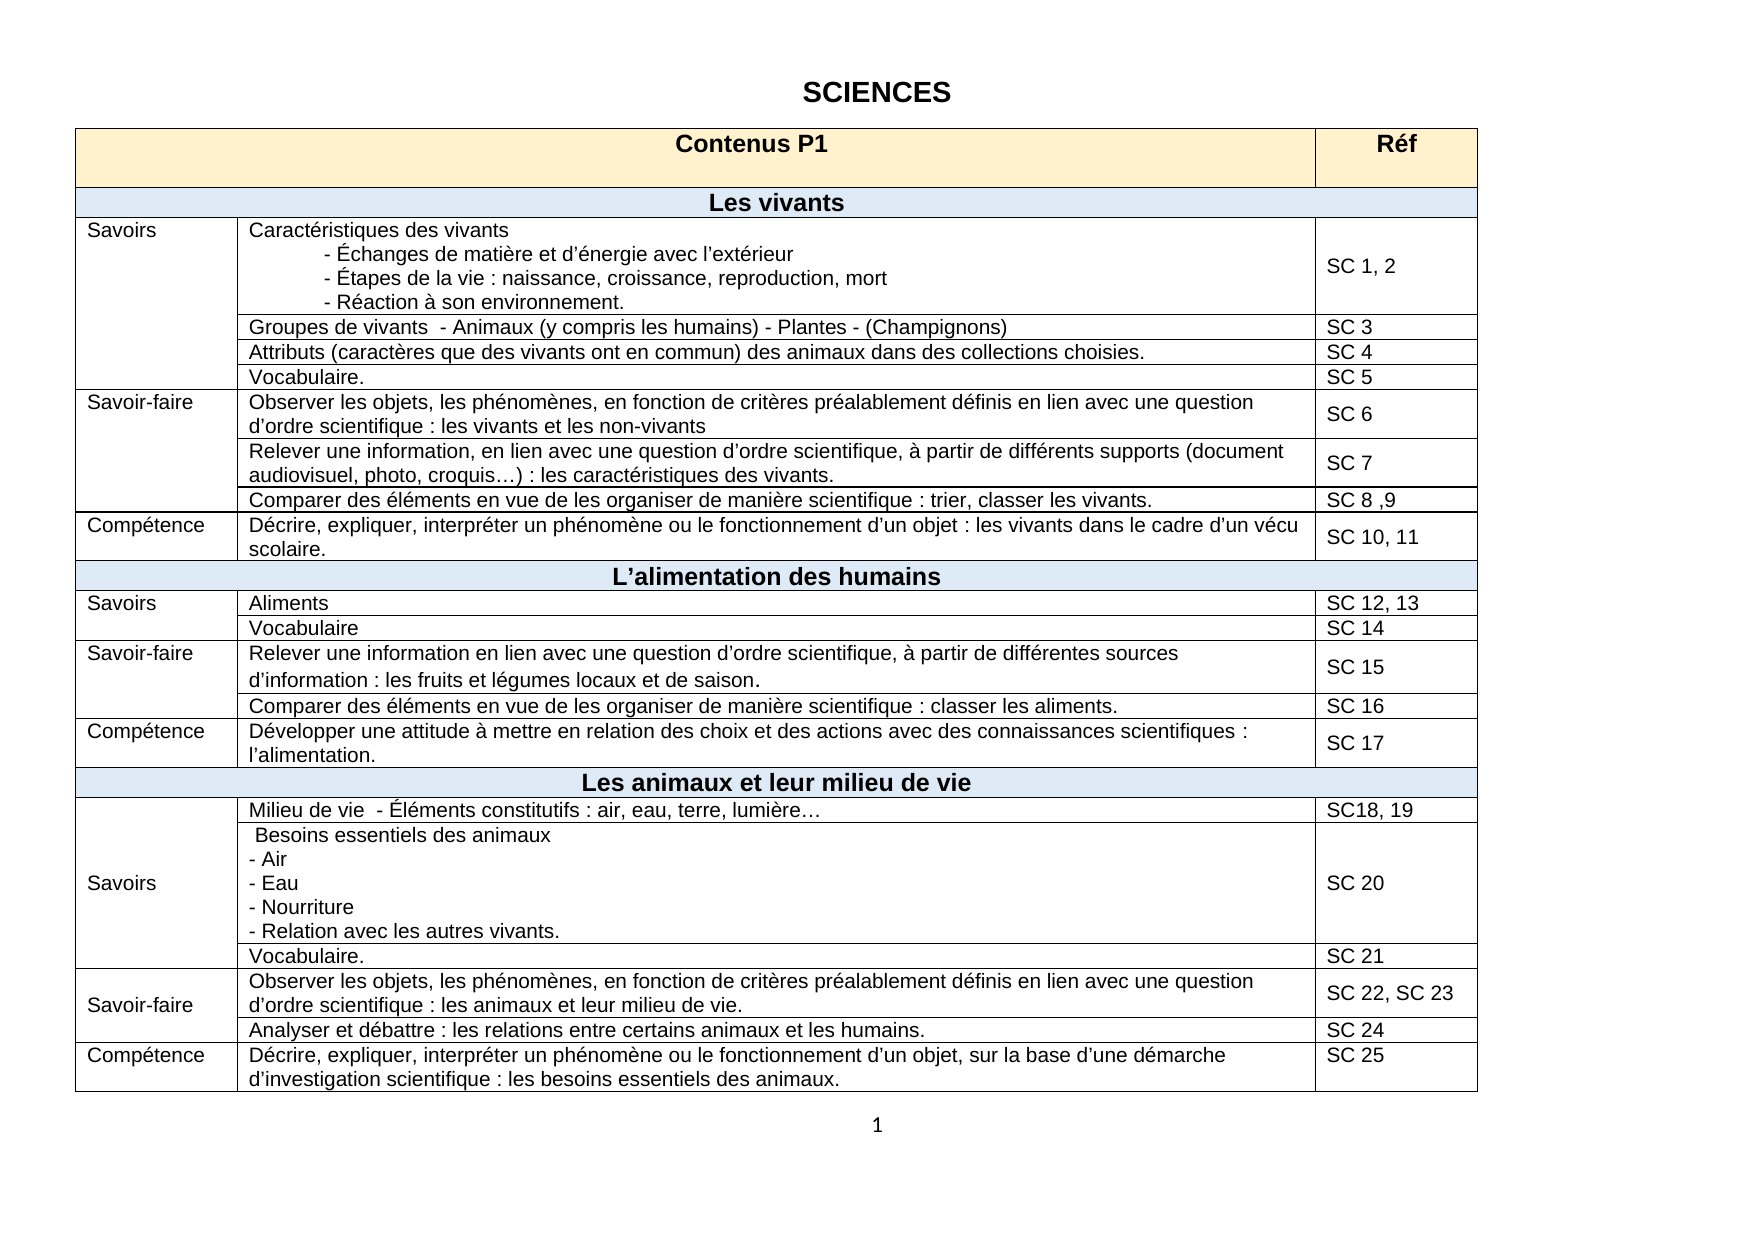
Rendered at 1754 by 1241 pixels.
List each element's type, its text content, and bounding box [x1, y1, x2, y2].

table_cell SC 20 [1316, 823, 1477, 943]
table_cell SC 4 [1316, 340, 1477, 363]
table_cell SC 14 [1316, 616, 1477, 640]
table_cell SC 21 [1316, 944, 1477, 968]
table_cell Comparer des éléments en vue de les organiser de manière scientifique : trier, classer les vivants. [238, 488, 1315, 511]
table_cell Décrire, expliquer, interpréter un phénomène ou le fonctionnement d’un objet, sur la base d’une démarche d’investigation scientifique : les besoins essentiels des animaux. [238, 1043, 1315, 1091]
table_cell SC 24 [1316, 1018, 1477, 1042]
table_cell SC 22, SC 23 [1316, 969, 1477, 1017]
text SCIENCES [75, 75, 1679, 108]
table_cell SC 3 [1316, 315, 1477, 338]
table_cell SC 15 [1316, 641, 1477, 693]
table_cell Groupes de vivants - Animaux (y compris les humains) - Plantes - (Champignons) [238, 315, 1315, 338]
table_cell Analyser et débattre : les relations entre certains animaux et les humains. [238, 1018, 1315, 1042]
table_cell Savoirs [76, 591, 237, 640]
table_cell Comparer des éléments en vue de les organiser de manière scientifique : classer les aliments. [238, 694, 1315, 718]
table_cell SC 6 [1316, 390, 1477, 437]
table_cell SC 17 [1316, 719, 1477, 767]
table_cell SC 8 ,9 [1316, 488, 1477, 511]
table_cell Caractéristiques des vivants - Échanges de matière et d’énergie avec l’extérieur - Étapes de la vie : naissance, croissance, reproduction, mort - Réaction à son environnement. [238, 218, 1315, 313]
table_cell Les animaux et leur milieu de vie [76, 768, 1477, 797]
table_cell Observer les objets, les phénomènes, en fonction de critères préalablement définis en lien avec une question d’ordre scientifique : les vivants et les non-vivants [238, 390, 1315, 437]
table_cell Compétence [76, 1043, 237, 1091]
table_cell Savoirs [76, 798, 237, 968]
table_cell L’alimentation des humains [76, 561, 1477, 590]
table_cell Les vivants [76, 188, 1477, 217]
table_cell Compétence [76, 513, 237, 560]
table_cell Aliments [238, 591, 1315, 615]
table_cell Vocabulaire. [238, 944, 1315, 968]
table_cell Vocabulaire [238, 616, 1315, 640]
table_cell Vocabulaire. [238, 365, 1315, 388]
table_cell Besoins essentiels des animaux - Air - Eau - Nourriture - Relation avec les autres vivants. [238, 823, 1315, 943]
table_cell Développer une attitude à mettre en relation des choix et des actions avec des connaissances scientifiques : l’alimentation. [238, 719, 1315, 767]
table_header Réf [1316, 129, 1477, 187]
table_cell Savoir-faire [76, 641, 237, 718]
table_cell Relever une information, en lien avec une question d’ordre scientifique, à partir de différents supports (document audiovisuel, photo, croquis…) : les caractéristiques des vivants. [238, 439, 1315, 486]
table_cell SC 7 [1316, 439, 1477, 486]
table_cell SC18, 19 [1316, 798, 1477, 822]
table_cell SC 12, 13 [1316, 591, 1477, 615]
table_cell Attributs (caractères que des vivants ont en commun) des animaux dans des collections choisies. [238, 340, 1315, 363]
table_cell Savoir-faire [76, 969, 237, 1042]
table_header Contenus P1 [76, 129, 1315, 187]
table_cell Savoir-faire [76, 390, 237, 511]
table_cell Relever une information en lien avec une question d’ordre scientifique, à partir de différentes sources d’information : les fruits et légumes locaux et de saison. [238, 641, 1315, 693]
table_cell Milieu de vie - Éléments constitutifs : air, eau, terre, lumière… [238, 798, 1315, 822]
table_cell SC 10, 11 [1316, 513, 1477, 560]
table_cell Observer les objets, les phénomènes, en fonction de critères préalablement définis en lien avec une question d’ordre scientifique : les animaux et leur milieu de vie. [238, 969, 1315, 1017]
table_cell SC 5 [1316, 365, 1477, 388]
table_cell SC 16 [1316, 694, 1477, 718]
table_cell SC 25 [1316, 1043, 1477, 1091]
table_cell SC 1, 2 [1316, 218, 1477, 313]
table_cell Décrire, expliquer, interpréter un phénomène ou le fonctionnement d’un objet : les vivants dans le cadre d’un vécu scolaire. [238, 513, 1315, 560]
table_cell Savoirs [76, 218, 237, 388]
table_cell Compétence [76, 719, 237, 767]
